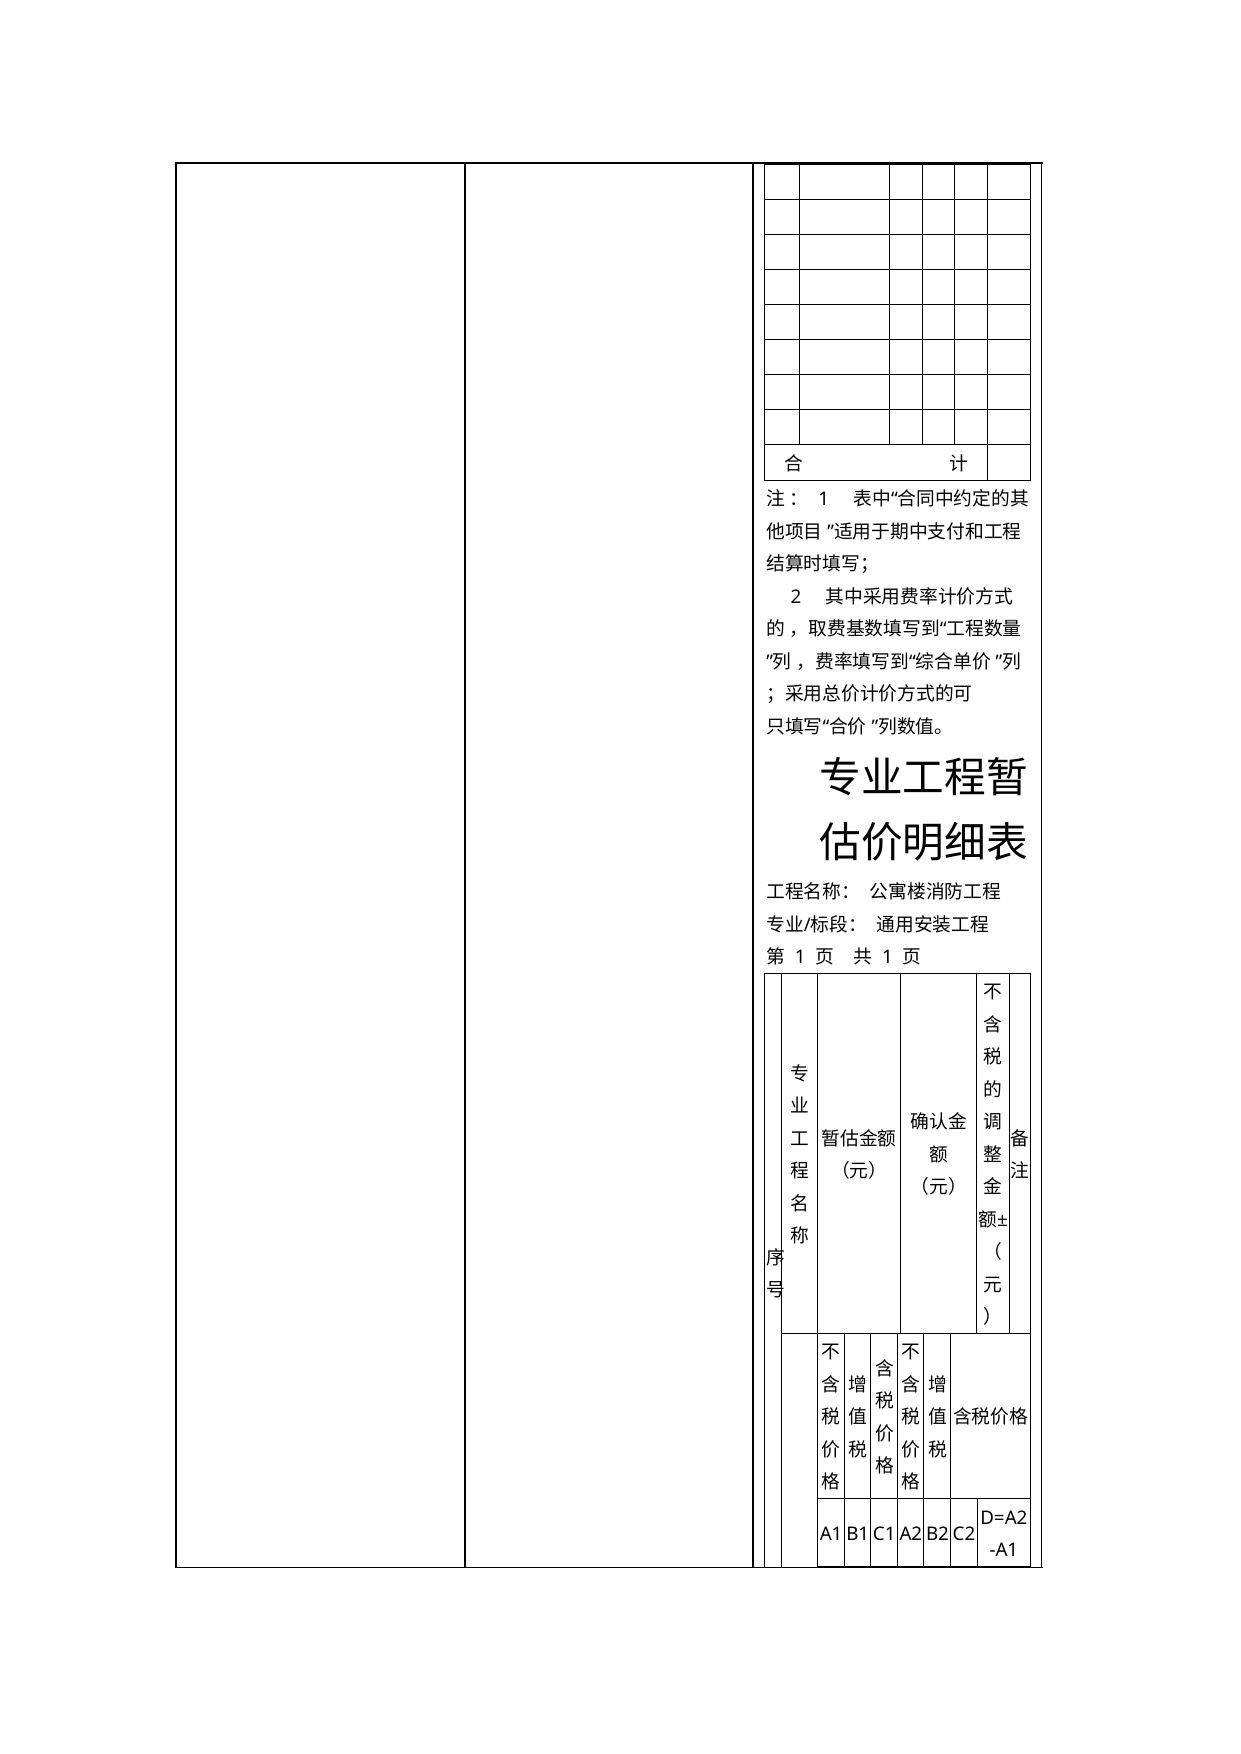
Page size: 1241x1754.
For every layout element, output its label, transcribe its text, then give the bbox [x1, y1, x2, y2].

table_cell 1 [177, 164, 464, 1567]
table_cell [754, 164, 1041, 1567]
table_cell [466, 164, 752, 1567]
